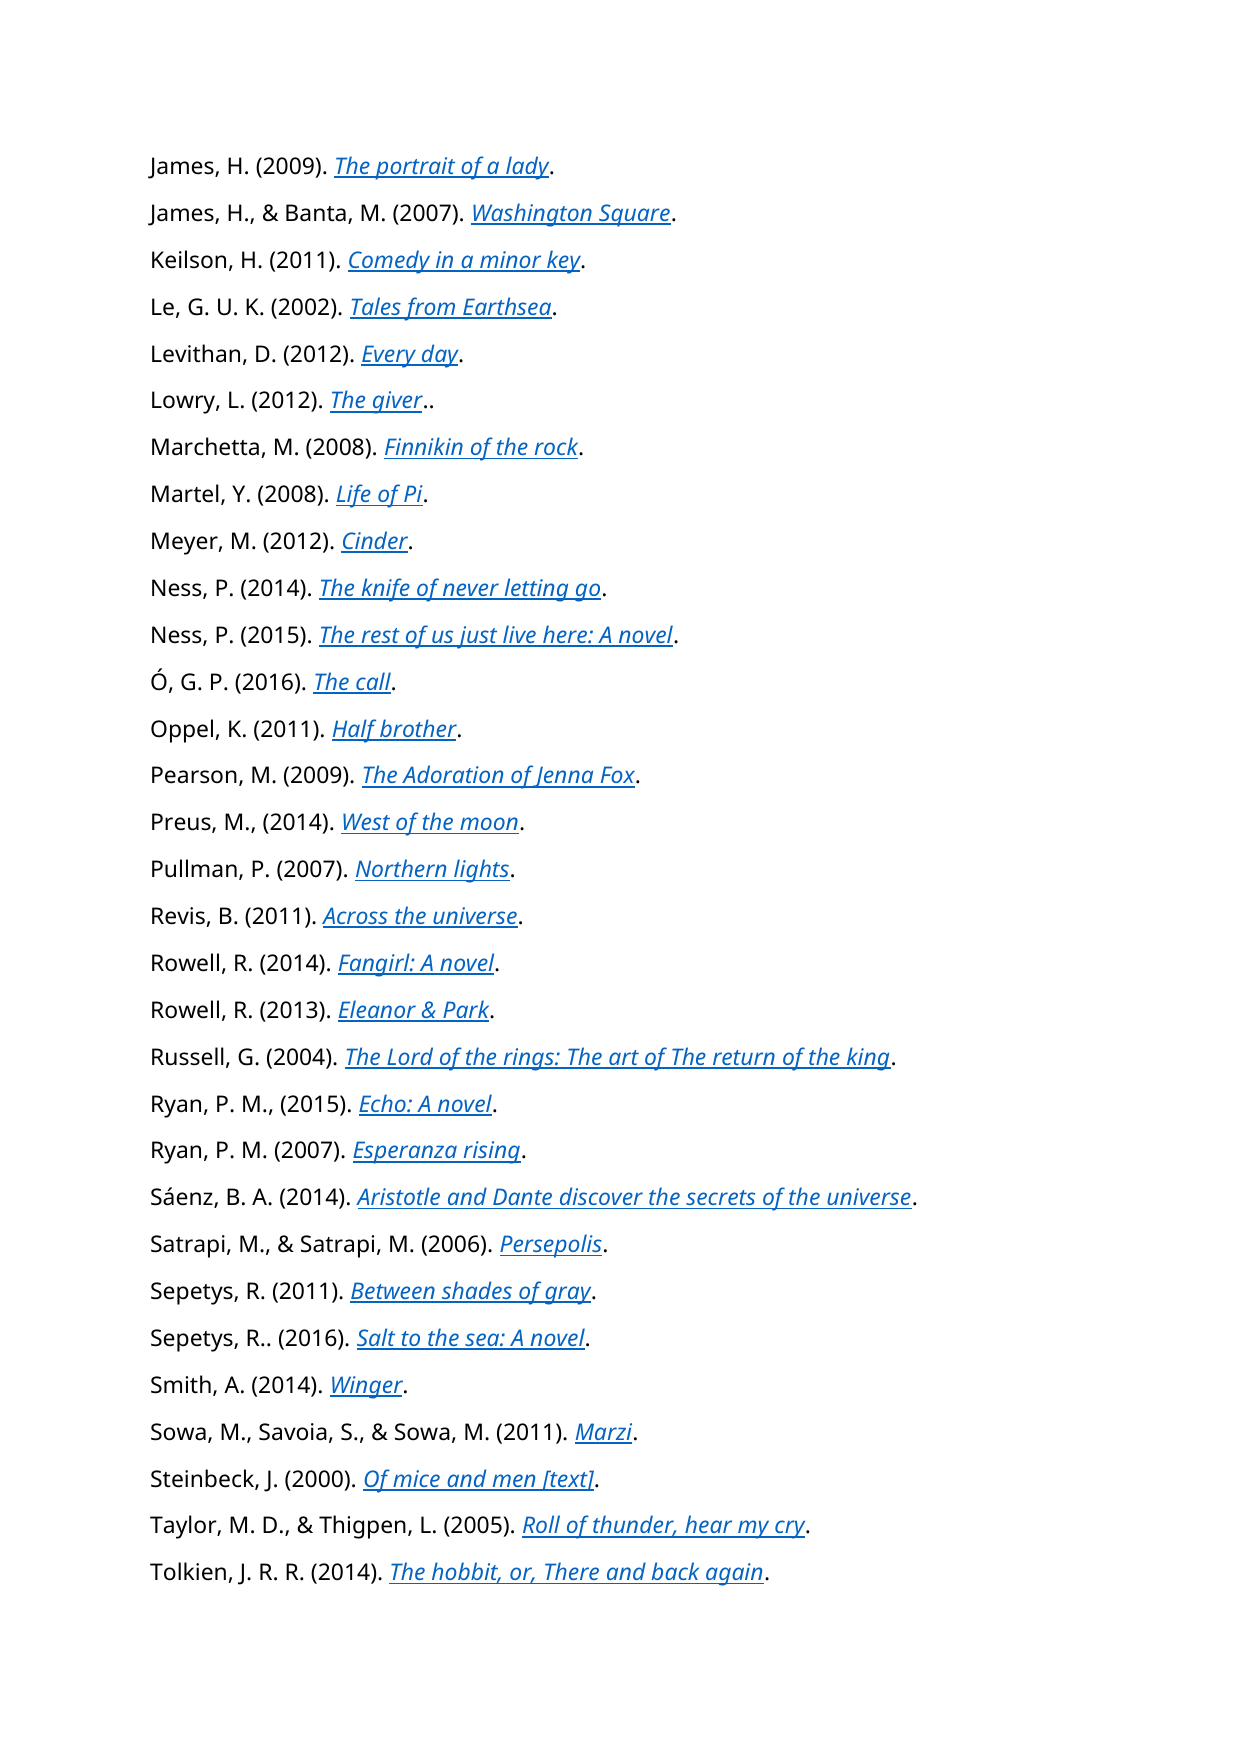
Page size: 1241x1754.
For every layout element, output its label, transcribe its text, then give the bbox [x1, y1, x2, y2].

text Keilson, H. (2011). Comedy in a minor key. [150, 244, 1090, 275]
text Pearson, M. (2009). The Adoration of Jenna Fox. [150, 759, 1090, 791]
text Meyer, M. (2012). Cinder. [150, 525, 1090, 556]
text Rowell, R. (2014). Fangirl: A novel. [150, 947, 1090, 978]
text Smith, A. (2014). Winger. [150, 1369, 1090, 1400]
text Pullman, P. (2007). Northern lights. [150, 853, 1090, 884]
text Levithan, D. (2012). Every day. [150, 337, 1090, 369]
text Sáenz, B. A. (2014). Aristotle and Dante discover the secrets of the universe. [150, 1181, 1090, 1212]
text Satrapi, M., & Satrapi, M. (2006). Persepolis. [150, 1228, 1090, 1259]
text Ness, P. (2015). The rest of us just live here: A novel. [150, 619, 1090, 650]
text James, H. (2009). The portrait of a lady. [150, 150, 1090, 181]
text Preus, M., (2014). West of the moon. [150, 806, 1090, 837]
text Ryan, P. M. (2007). Esperanza rising. [150, 1134, 1090, 1166]
text Rowell, R. (2013). Eleanor & Park. [150, 994, 1090, 1025]
text Taylor, M. D., & Thigpen, L. (2005). Roll of thunder, hear my cry. [150, 1509, 1090, 1541]
text Sowa, M., Savoia, S., & Sowa, M. (2011). Marzi. [150, 1416, 1090, 1447]
text Steinbeck, J. (2000). Of mice and men [text]. [150, 1462, 1090, 1494]
text Tolkien, J. R. R. (2014). The hobbit, or, There and back again. [150, 1556, 1090, 1587]
text Lowry, L. (2012). The giver.. [150, 384, 1090, 416]
text Martel, Y. (2008). Life of Pi. [150, 478, 1090, 509]
text Ó, G. P. (2016). The call. [150, 666, 1090, 697]
text Oppel, K. (2011). Half brother. [150, 712, 1090, 744]
text Russell, G. (2004). The Lord of the rings: The art of The return of the king. [150, 1041, 1090, 1072]
text Sepetys, R. (2011). Between shades of gray. [150, 1275, 1090, 1306]
text Le, G. U. K. (2002). Tales from Earthsea. [150, 291, 1090, 322]
text James, H., & Banta, M. (2007). Washington Square. [150, 197, 1090, 228]
text Revis, B. (2011). Across the universe. [150, 900, 1090, 931]
text Marchetta, M. (2008). Finnikin of the rock. [150, 431, 1090, 462]
text Sepetys, R.. (2016). Salt to the sea: A novel. [150, 1322, 1090, 1353]
text Ryan, P. M., (2015). Echo: A novel. [150, 1087, 1090, 1119]
text Ness, P. (2014). The knife of never letting go. [150, 572, 1090, 603]
